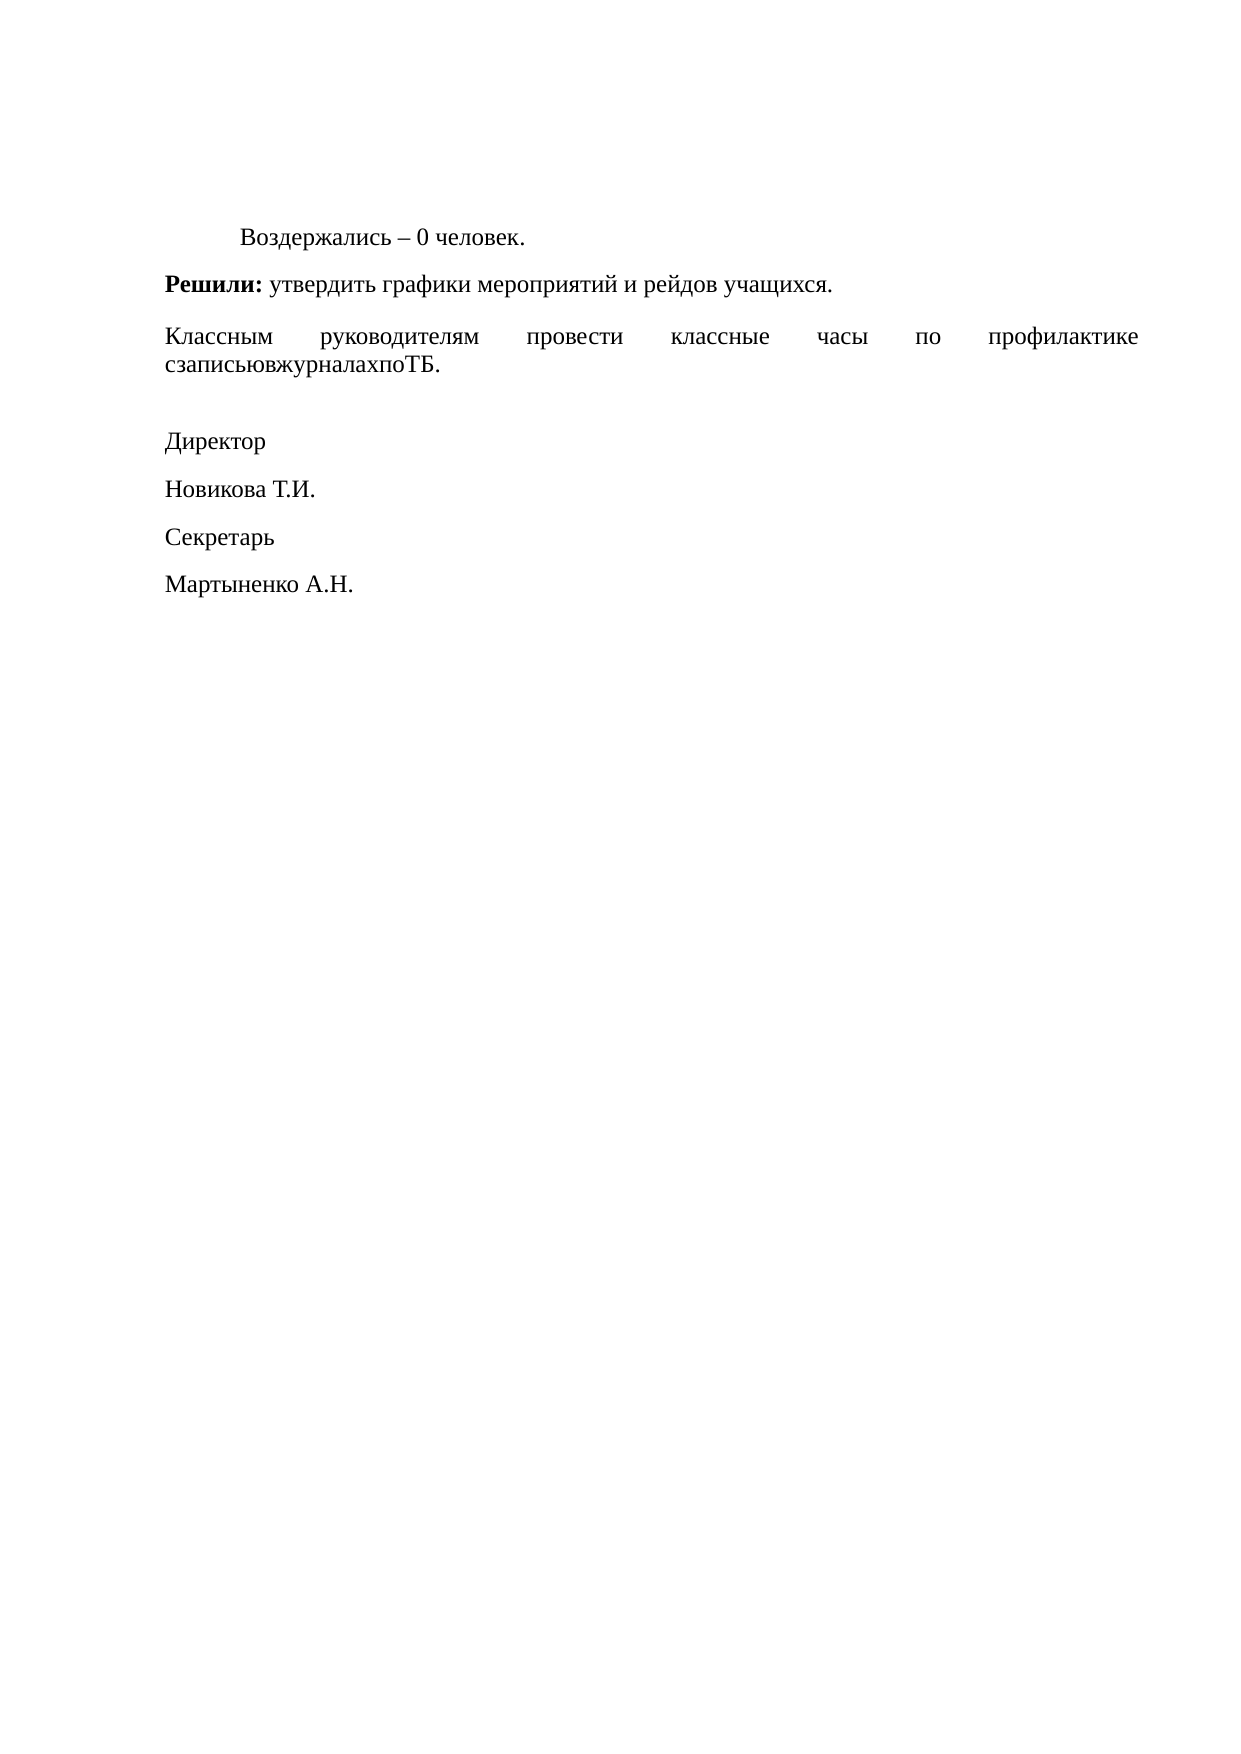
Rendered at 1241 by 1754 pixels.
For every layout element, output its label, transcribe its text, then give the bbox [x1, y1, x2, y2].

text Классным руководителям провести классные часы по профилактике сзаписьювжурналахпоТБ. [164, 321, 1139, 378]
list Воздержались – 0 человек. [239, 222, 1207, 250]
text Мартыненко А.Н. [164, 569, 1207, 598]
text Секретарь [164, 522, 1207, 550]
text Директор [164, 426, 1207, 455]
text Новикова Т.И. [164, 474, 1207, 503]
text Решили: утвердить графики мероприятий и рейдов учащихся. [164, 269, 1139, 298]
